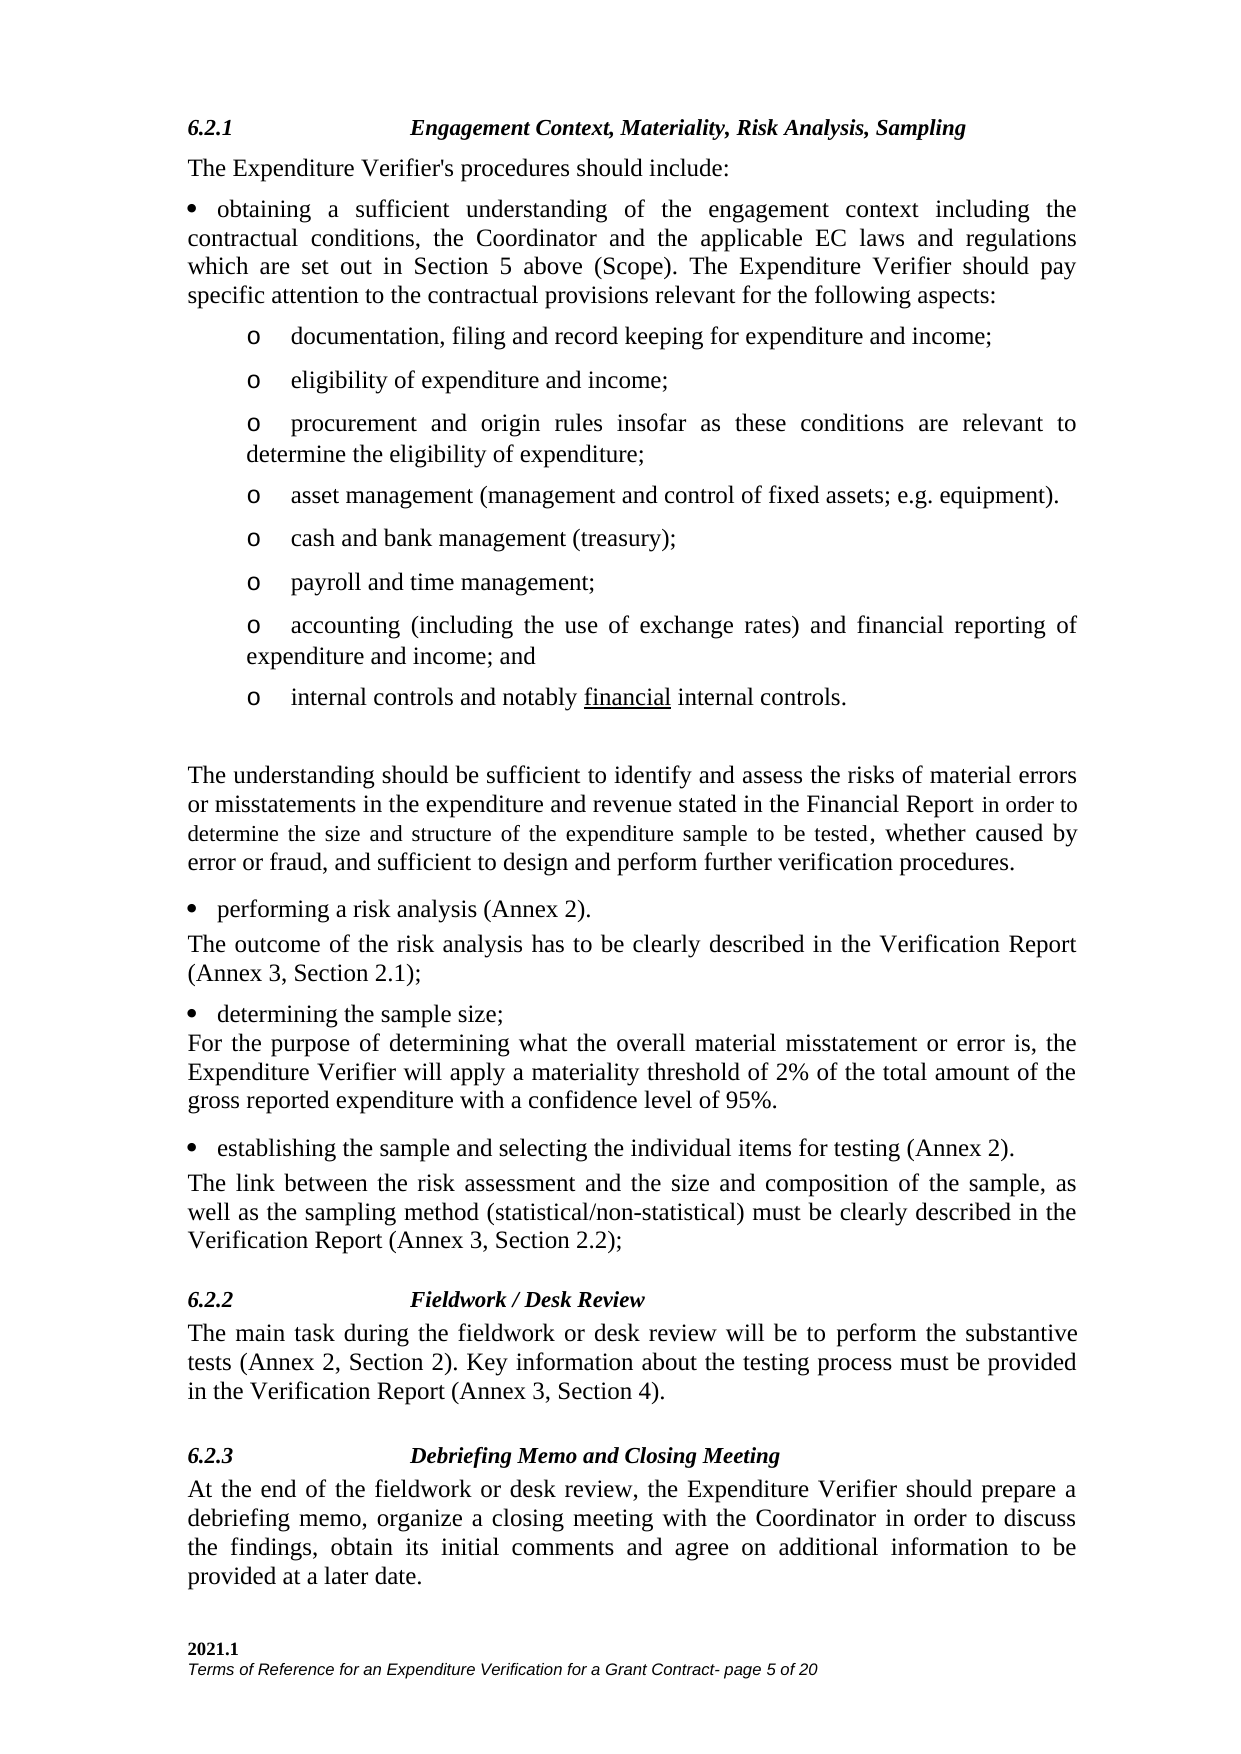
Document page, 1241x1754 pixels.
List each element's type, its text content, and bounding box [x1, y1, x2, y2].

list documentation, filing and record keeping for expenditure and income; [246, 321, 1078, 352]
text The understanding should be sufficient to identify and assess the risks of material errors or misstatements in the expenditure and revenue stated in the Financial Report in order to determine the size and structure of the expenditure sample to be tested, whether caused by error or fraud, and sufficient to design and perform further verification procedures. [187, 761, 1078, 876]
list establishing the sample and selecting the individual items for testing (Annex 2). [187, 1133, 1078, 1162]
subtitle Engagement Context, Materiality, Risk Analysis, Sampling [187, 114, 1078, 140]
list internal controls and notably financial internal controls. [246, 682, 1078, 713]
list eligibility of expenditure and income; [246, 365, 1078, 396]
list determining the sample size; [187, 999, 1078, 1028]
text For the purpose of determining what the overall material misstatement or error is, the Expenditure Verifier will apply a materiality threshold of 2% of the total amount of the gross reported expenditure with a confidence level of 95%. [187, 1028, 1078, 1114]
subtitle Debriefing Memo and Closing Meeting [187, 1442, 1078, 1468]
list accounting (including the use of exchange rates) and financial reporting of expenditure and income; and [246, 610, 1078, 670]
list payroll and time management; [246, 567, 1078, 598]
text The main task during the fieldwork or desk review will be to perform the substantive tests (Annex 2, Section 2). Key information about the testing process must be provided in the Verification Report (Annex 3, Section 4). [187, 1318, 1078, 1404]
subtitle Fieldwork / Desk Review [187, 1286, 1078, 1312]
text The outcome of the risk analysis has to be clearly described in the Verification Report (Annex 3, Section 2.1); [187, 929, 1078, 987]
list cash and bank management (treasury); [246, 523, 1078, 554]
list asset management (management and control of fixed assets; e.g. equipment). [246, 480, 1078, 511]
list performing a risk analysis (Annex 2). [187, 894, 1078, 923]
text The Expenditure Verifier's procedures should include: [187, 153, 1078, 181]
list obtaining a sufficient understanding of the engagement context including the contractual conditions, the Coordinator and the applicable EC laws and regulations which are set out in Section 5 above (Scope). The Expenditure Verifier should pay specific attention to the contractual provisions relevant for the following aspects: [187, 194, 1078, 309]
text The link between the risk assessment and the size and composition of the sample, as well as the sampling method (statistical/non-statistical) must be clearly described in the Verification Report (Annex 3, Section 2.2); [187, 1168, 1078, 1254]
text At the end of the fieldwork or desk review, the Expenditure Verifier should prepare a debriefing memo, organize a closing meeting with the Coordinator in order to discuss the findings, obtain its initial comments and agree on additional information to be provided at a later date. [187, 1474, 1078, 1589]
list procurement and origin rules insofar as these conditions are relevant to determine the eligibility of expenditure; [246, 408, 1078, 468]
